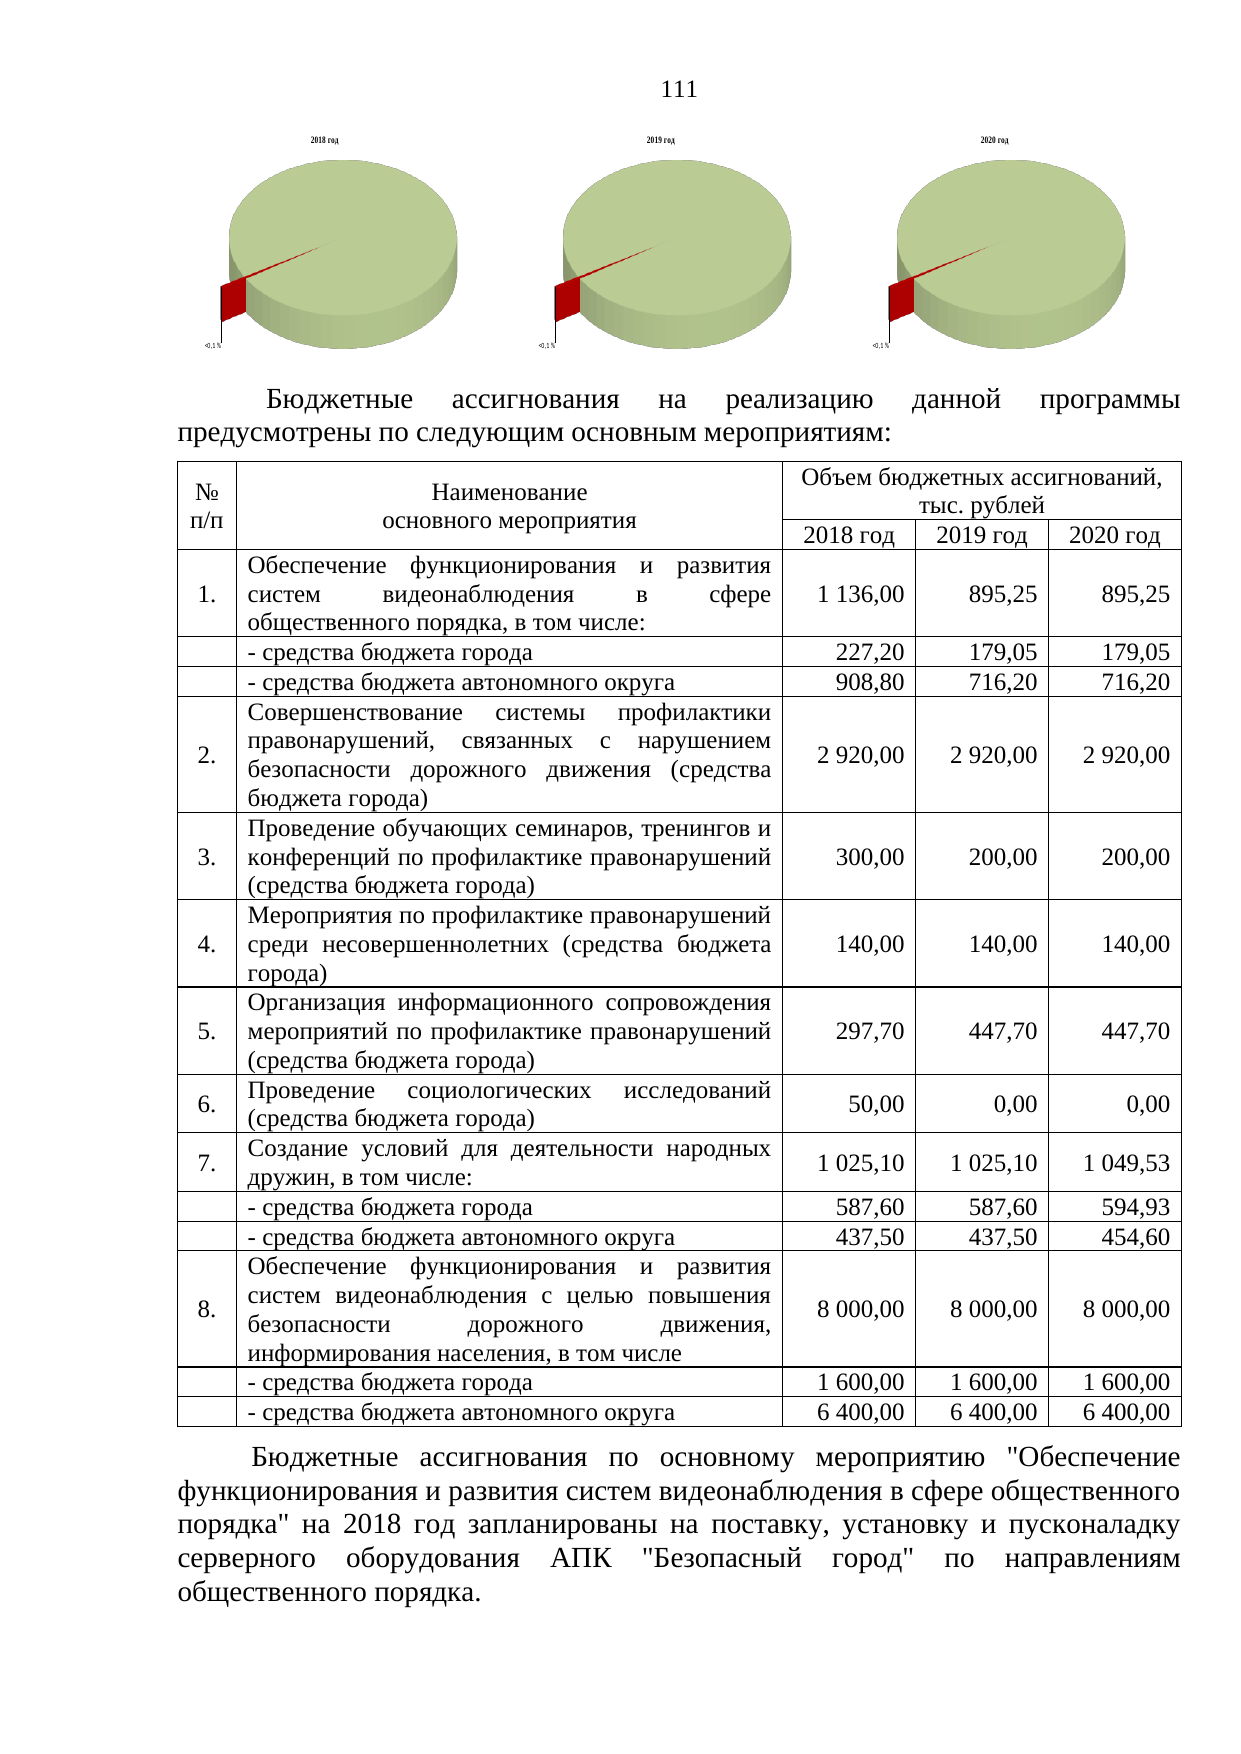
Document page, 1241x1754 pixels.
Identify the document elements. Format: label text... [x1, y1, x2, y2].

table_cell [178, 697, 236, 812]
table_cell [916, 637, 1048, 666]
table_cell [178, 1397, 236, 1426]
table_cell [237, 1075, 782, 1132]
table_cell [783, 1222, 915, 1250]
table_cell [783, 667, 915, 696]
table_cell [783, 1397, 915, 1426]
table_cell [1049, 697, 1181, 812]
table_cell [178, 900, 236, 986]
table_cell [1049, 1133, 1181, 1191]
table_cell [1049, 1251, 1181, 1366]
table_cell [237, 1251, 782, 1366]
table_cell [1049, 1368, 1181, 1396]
text Бюджетные ассигнования по основному мероприятию "Обеспечение функционирования и развития систем видеонаблюдения в сфере общественного порядка" на 2018 год запланированы на поставку, установку и пусконаладку серверного оборудования АПК "Безопасный город" по направлениям общественного порядка. [177, 1439, 1181, 1607]
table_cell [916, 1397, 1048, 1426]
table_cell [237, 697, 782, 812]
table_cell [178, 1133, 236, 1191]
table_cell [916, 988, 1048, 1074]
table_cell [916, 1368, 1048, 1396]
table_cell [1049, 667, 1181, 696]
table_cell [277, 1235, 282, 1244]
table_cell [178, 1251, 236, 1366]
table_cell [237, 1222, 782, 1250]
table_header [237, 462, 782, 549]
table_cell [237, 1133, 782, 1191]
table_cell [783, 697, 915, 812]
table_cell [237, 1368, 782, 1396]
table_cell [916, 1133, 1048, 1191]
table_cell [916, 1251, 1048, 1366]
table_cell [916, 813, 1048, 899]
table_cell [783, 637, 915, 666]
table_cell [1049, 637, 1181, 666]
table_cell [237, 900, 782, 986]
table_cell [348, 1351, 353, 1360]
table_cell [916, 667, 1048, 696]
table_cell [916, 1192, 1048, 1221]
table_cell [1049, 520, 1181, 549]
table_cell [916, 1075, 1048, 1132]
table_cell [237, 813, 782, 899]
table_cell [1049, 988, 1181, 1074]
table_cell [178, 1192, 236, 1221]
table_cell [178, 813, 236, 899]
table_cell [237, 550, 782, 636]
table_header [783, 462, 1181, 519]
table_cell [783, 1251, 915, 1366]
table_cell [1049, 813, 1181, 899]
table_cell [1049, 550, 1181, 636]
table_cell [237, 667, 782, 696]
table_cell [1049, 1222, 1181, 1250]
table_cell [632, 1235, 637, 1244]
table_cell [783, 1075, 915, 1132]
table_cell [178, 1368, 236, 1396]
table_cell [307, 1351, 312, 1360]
text Бюджетные ассигнования на реализацию данной программы предусмотрены по следующим основным мероприятиям: [177, 381, 1181, 448]
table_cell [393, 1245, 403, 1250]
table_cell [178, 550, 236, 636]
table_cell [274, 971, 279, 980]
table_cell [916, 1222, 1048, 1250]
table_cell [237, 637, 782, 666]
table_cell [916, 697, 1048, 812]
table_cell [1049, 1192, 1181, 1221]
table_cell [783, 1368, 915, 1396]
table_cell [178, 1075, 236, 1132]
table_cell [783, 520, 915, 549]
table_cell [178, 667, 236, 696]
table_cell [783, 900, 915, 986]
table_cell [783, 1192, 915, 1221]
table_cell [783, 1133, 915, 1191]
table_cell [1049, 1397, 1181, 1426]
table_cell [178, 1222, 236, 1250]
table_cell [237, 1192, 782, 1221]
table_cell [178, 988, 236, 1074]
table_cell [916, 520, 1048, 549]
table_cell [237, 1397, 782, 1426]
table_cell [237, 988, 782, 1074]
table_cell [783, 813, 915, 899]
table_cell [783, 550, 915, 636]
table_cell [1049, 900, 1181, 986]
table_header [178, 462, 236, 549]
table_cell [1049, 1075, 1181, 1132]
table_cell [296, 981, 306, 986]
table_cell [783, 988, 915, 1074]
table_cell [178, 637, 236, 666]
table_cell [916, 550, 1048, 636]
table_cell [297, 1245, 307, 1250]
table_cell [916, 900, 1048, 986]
